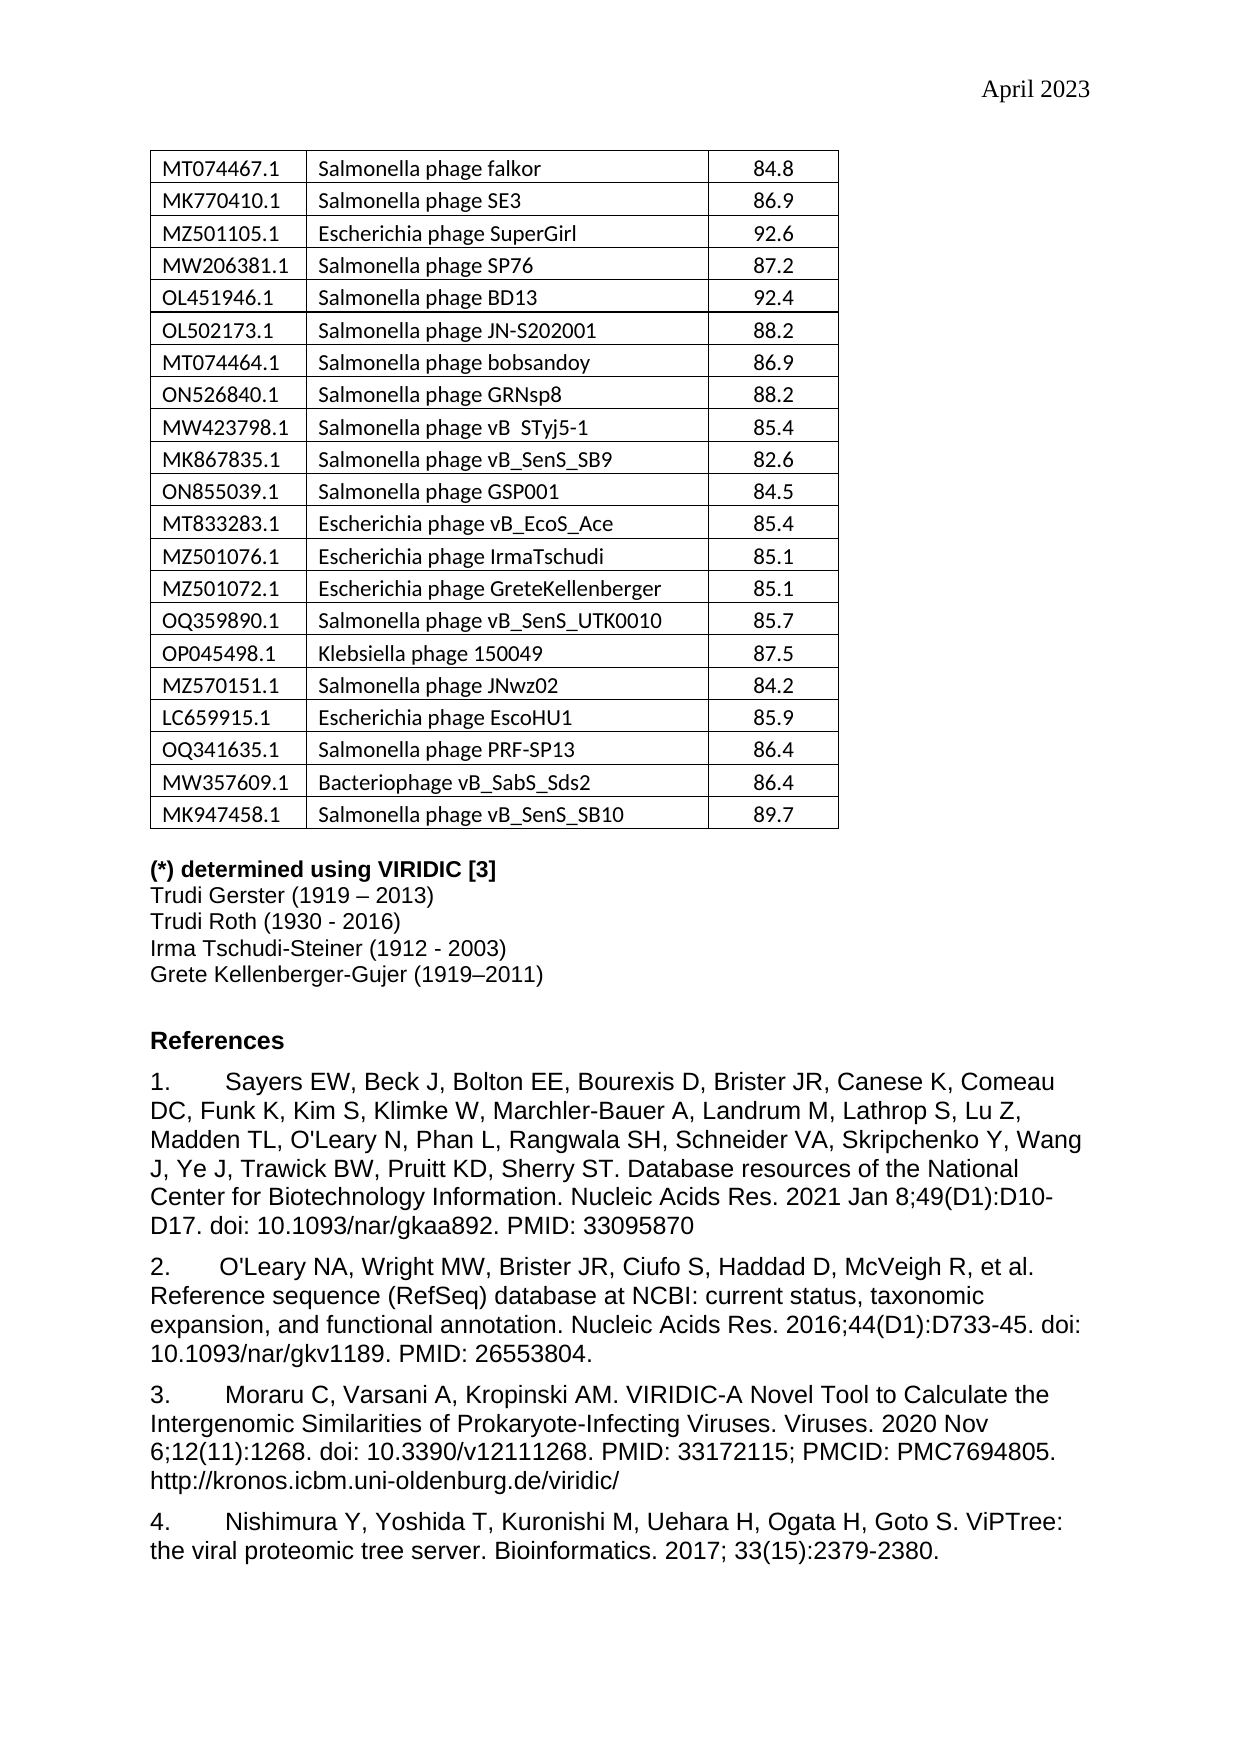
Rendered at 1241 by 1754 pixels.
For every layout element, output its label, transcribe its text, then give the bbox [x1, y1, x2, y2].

table_cell MK867835.1 [151, 442, 306, 473]
table_cell LC659915.1 [151, 700, 306, 731]
table_cell Salmonella phage vB_SenS_SB9 [307, 442, 708, 473]
table_cell Escherichia phage vB_EcoS_Ace [307, 506, 708, 537]
table_cell Salmonella phage BD13 [307, 280, 708, 311]
text 2. O'Leary NA, Wright MW, Brister JR, Ciufo S, Haddad D, McVeigh R, et al. Reference sequence (RefSeq) database at NCBI: current status, taxonomic expansion, and functional annotation. Nucleic Acids Res. 2016;44(D1):D733-45. doi: 10.1093/nar/gkv1189. PMID: 26553804. [150, 1252, 1090, 1367]
table_cell Salmonella phage JNwz02 [307, 668, 708, 699]
table_cell MZ501105.1 [151, 216, 306, 247]
table_cell Salmonella phage bobsandoy [307, 345, 708, 376]
table_cell 86.9 [709, 183, 838, 214]
table_cell Bacteriophage vB_SabS_Sds2 [307, 765, 708, 796]
table_cell Escherichia phage SuperGirl [307, 216, 708, 247]
table_cell ON526840.1 [151, 377, 306, 408]
table_cell 85.4 [709, 409, 838, 441]
table_cell Escherichia phage IrmaTschudi [307, 539, 708, 570]
table_cell 87.2 [709, 248, 838, 279]
table_cell 84.5 [709, 474, 838, 505]
table_cell Salmonella phage JN-S202001 [307, 313, 708, 344]
table_cell 89.7 [709, 797, 838, 828]
table_cell OL502173.1 [151, 313, 306, 344]
table_cell ON855039.1 [151, 474, 306, 505]
table_cell Salmonella phage vB_SenS_UTK0010 [307, 603, 708, 634]
table_cell OL451946.1 [151, 280, 306, 311]
text Trudi Gerster (1919 – 2013) [150, 882, 1090, 908]
table_cell MT074467.1 [151, 151, 306, 182]
table_cell Salmonella phage GRNsp8 [307, 377, 708, 408]
table_cell MZ570151.1 [151, 668, 306, 699]
table_cell Salmonella phage GSP001 [307, 474, 708, 505]
table_cell Salmonella phage SP76 [307, 248, 708, 279]
text Irma Tschudi-Steiner (1912 - 2003) [150, 934, 1090, 961]
table_cell OQ341635.1 [151, 732, 306, 763]
table_cell 86.4 [709, 732, 838, 763]
table_cell Salmonella phage SE3 [307, 183, 708, 214]
table_cell 84.2 [709, 668, 838, 699]
table_cell 85.1 [709, 539, 838, 570]
text Grete Kellenberger-Gujer (1919–2011) [150, 961, 1090, 987]
table_cell MW206381.1 [151, 248, 306, 279]
table_cell MZ501076.1 [151, 539, 306, 570]
table_cell MT833283.1 [151, 506, 306, 537]
table_cell Escherichia phage EscoHU1 [307, 700, 708, 731]
table_cell Klebsiella phage 150049 [307, 635, 708, 667]
table_cell OP045498.1 [151, 635, 306, 667]
table_cell Salmonella phage vB STyj5-1 [307, 409, 708, 441]
table_cell MZ501072.1 [151, 571, 306, 602]
table_cell Salmonella phage PRF-SP13 [307, 732, 708, 763]
table_cell 82.6 [709, 442, 838, 473]
text References [150, 1026, 1090, 1055]
table_cell Salmonella phage vB_SenS_SB10 [307, 797, 708, 828]
table_cell OQ359890.1 [151, 603, 306, 634]
text 3. Moraru C, Varsani A, Kropinski AM. VIRIDIC-A Novel Tool to Calculate the Intergenomic Similarities of Prokaryote-Infecting Viruses. Viruses. 2020 Nov 6;12(11):1268. doi: 10.3390/v12111268. PMID: 33172115; PMCID: PMC7694805. http://kronos.icbm.uni-oldenburg.de/viridic/ [150, 1380, 1090, 1495]
table_cell 88.2 [709, 377, 838, 408]
table_cell Escherichia phage GreteKellenberger [307, 571, 708, 602]
table_cell 85.9 [709, 700, 838, 731]
text Trudi Roth (1930 - 2016) [150, 908, 1090, 934]
table_cell 86.9 [709, 345, 838, 376]
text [150, 1507, 1090, 1565]
table_cell 86.4 [709, 765, 838, 796]
table_cell MW357609.1 [151, 765, 306, 796]
text (*) determined using VIRIDIC [3] [150, 856, 1090, 882]
table_cell MT074464.1 [151, 345, 306, 376]
table_cell MW423798.1 [151, 409, 306, 441]
table_cell MK770410.1 [151, 183, 306, 214]
table_cell MK947458.1 [151, 797, 306, 828]
table_cell 84.8 [709, 151, 838, 182]
table_cell 85.4 [709, 506, 838, 537]
table_cell 85.7 [709, 603, 838, 634]
table_cell 88.2 [709, 313, 838, 344]
table_cell Salmonella phage falkor [307, 151, 708, 182]
table_cell 92.4 [709, 280, 838, 311]
table_cell 85.1 [709, 571, 838, 602]
table_cell 87.5 [709, 635, 838, 667]
table_cell 92.6 [709, 216, 838, 247]
text 1. Sayers EW, Beck J, Bolton EE, Bourexis D, Brister JR, Canese K, Comeau DC, Funk K, Kim S, Klimke W, Marchler-Bauer A, Landrum M, Lathrop S, Lu Z, Madden TL, O'Leary N, Phan L, Rangwala SH, Schneider VA, Skripchenko Y, Wang J, Ye J, Trawick BW, Pruitt KD, Sherry ST. Database resources of the National Center for Biotechnology Information. Nucleic Acids Res. 2021 Jan 8;49(D1):D10-D17. doi: 10.1093/nar/gkaa892. PMID: 33095870 [150, 1067, 1090, 1240]
